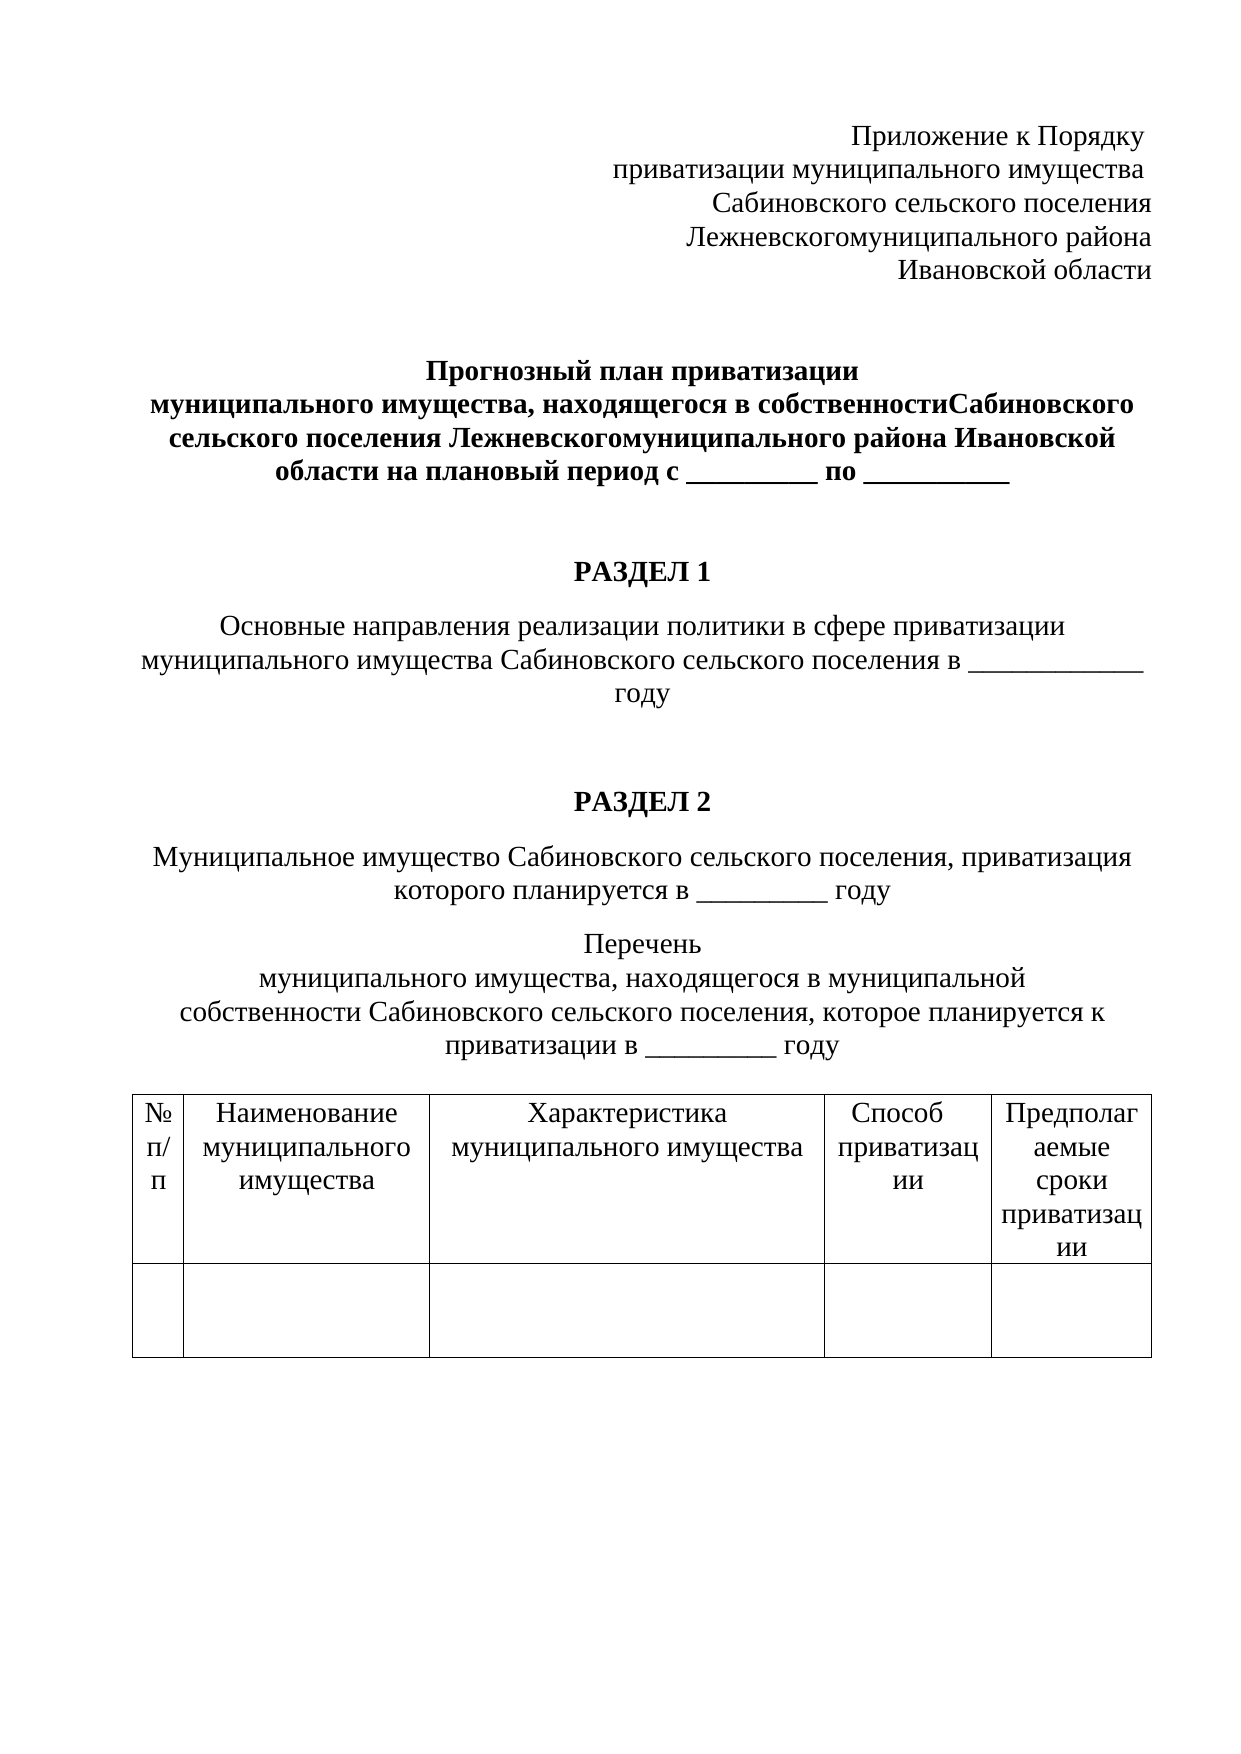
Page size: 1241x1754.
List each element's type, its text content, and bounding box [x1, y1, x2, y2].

text муниципального имущества, находящегося в муниципальной [133, 960, 1152, 994]
text Прогнозный план приватизации [133, 353, 1152, 386]
table_header Предполагаемые сроки приватизации [992, 1095, 1151, 1263]
table_cell [825, 1264, 991, 1357]
text РАЗДЕЛ 2 [133, 784, 1152, 818]
table_header Наименование муниципального имущества [184, 1095, 429, 1263]
text РАЗДЕЛ 1 [133, 554, 1152, 588]
table_cell [992, 1264, 1151, 1357]
text Лежневскогомуниципального района [133, 219, 1152, 252]
text собственности Сабиновского сельского поселения, которое планируется к приватизации в _________ году [133, 994, 1152, 1061]
text Перечень [133, 927, 1152, 960]
table_header Характеристика муниципального имущества [430, 1095, 824, 1263]
table_cell [184, 1264, 429, 1357]
text муниципального имущества, находящегося в собственностиСабиновского сельского поселения Лежневскогомуниципального района Ивановской области на плановый период с _________ по __________ [133, 386, 1152, 487]
table_cell [133, 1264, 183, 1357]
text Муниципальное имущество Сабиновского сельского поселения, приватизация которого планируется в _________ году [133, 839, 1152, 906]
text Основные направления реализации политики в сфере приватизации муниципального имущества Сабиновского сельского поселения в ____________ году [133, 608, 1152, 709]
table_header Способ приватизации [825, 1095, 991, 1263]
table_header № п/п [133, 1095, 183, 1263]
text Ивановской области [133, 252, 1152, 286]
table_cell [430, 1264, 824, 1357]
text Приложение к Порядку приватизации муниципального имущества Сабиновского сельского поселения [133, 118, 1152, 219]
